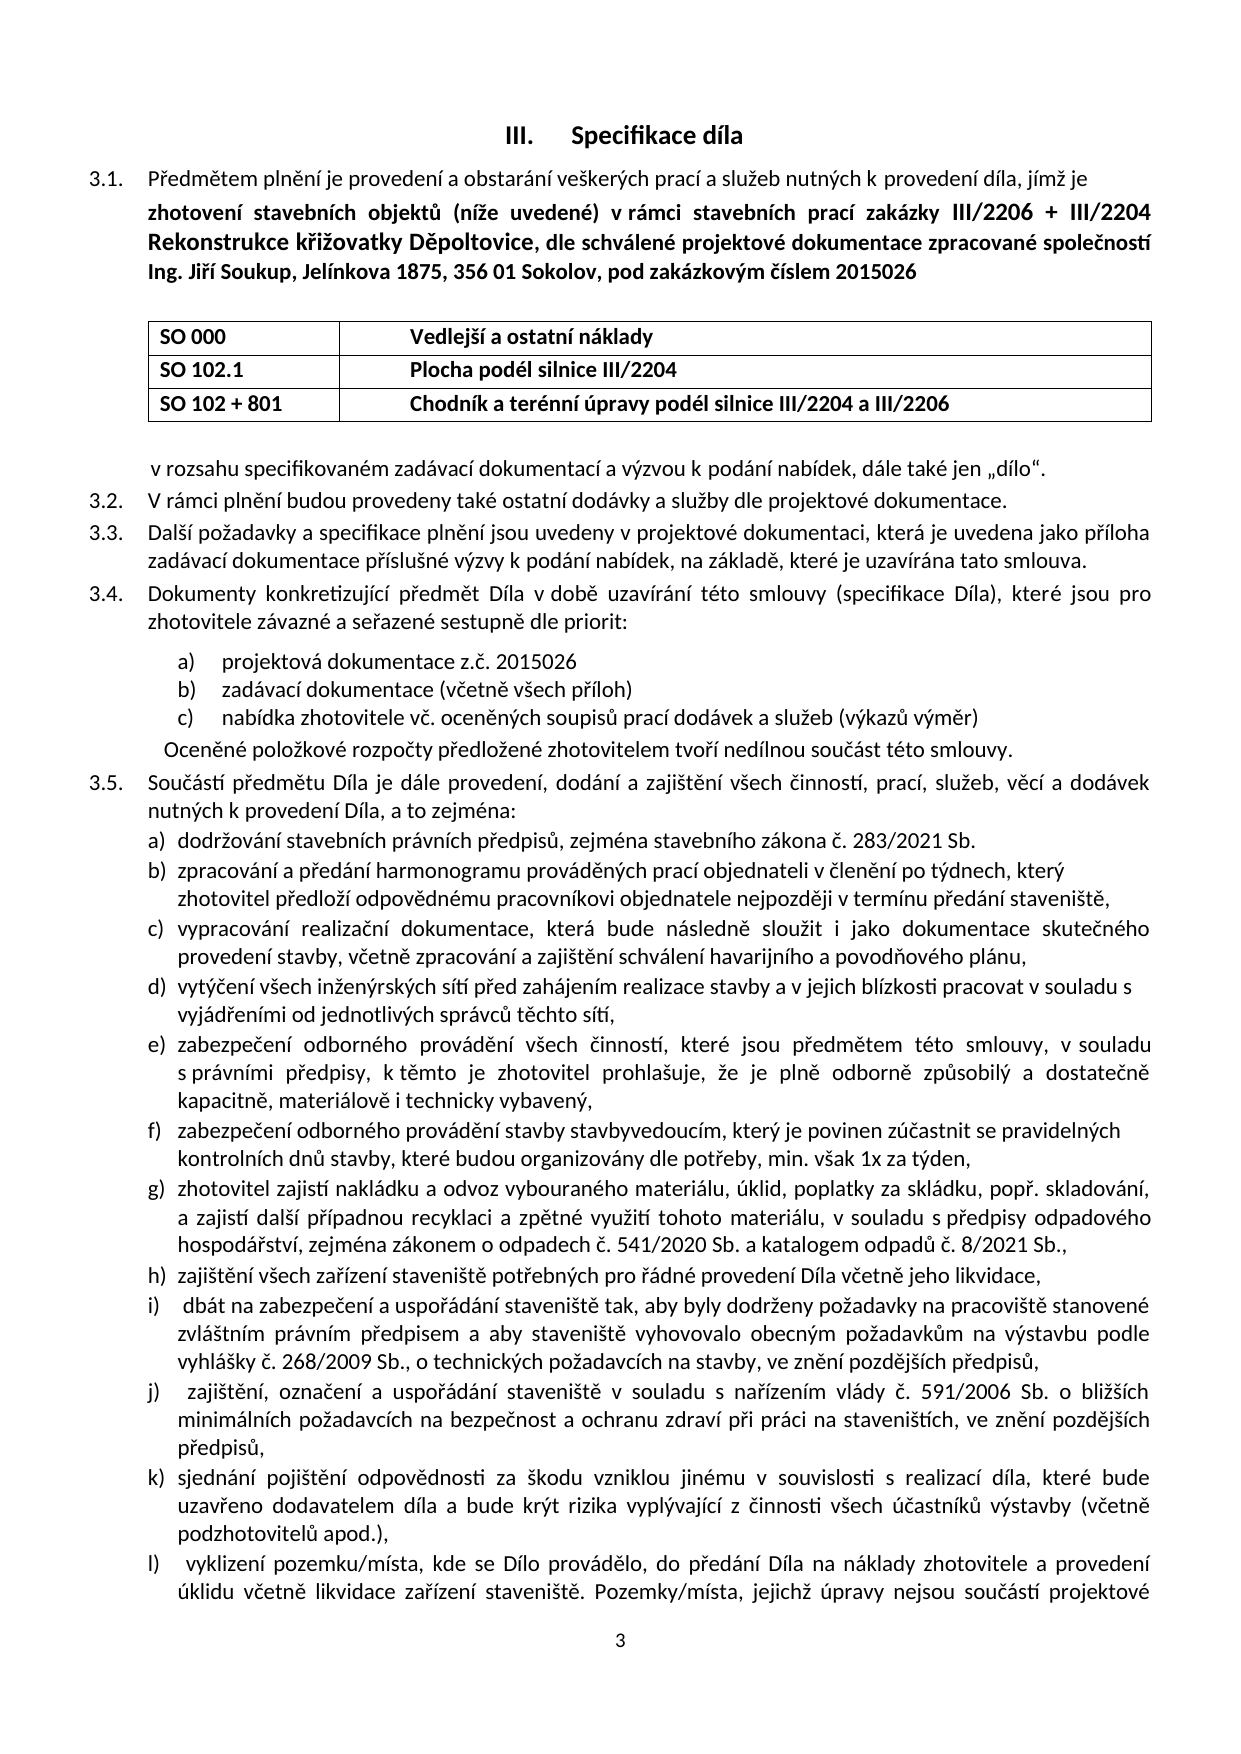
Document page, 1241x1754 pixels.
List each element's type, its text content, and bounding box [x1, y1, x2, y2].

table_cell SO 102.1 [149, 356, 339, 388]
text Oceněné položkové rozpočty předložené zhotovitelem tvoří nedílnou součást této smlouvy. [164, 736, 1152, 763]
list Dokumenty konkretizující předmět Díla v době uzavírání této smlouvy (specifikace Díla), které jsou pro zhotovitele závazné a seřazené sestupně dle priorit: [89, 579, 1152, 635]
table_cell Chodník a terénní úpravy podél silnice III/2204 a III/2206 [340, 389, 1151, 421]
list zhotovitel zajistí nakládku a odvoz vybouraného materiálu, úklid, poplatky za skládku, popř. skladování, a zajistí další případnou recyklaci a zpětné využití tohoto materiálu, v souladu s předpisy odpadového hospodářství, zejména zákonem o odpadech č. 541/2020 Sb. a katalogem odpadů č. 8/2021 Sb., [148, 1174, 1152, 1259]
list dbát na zabezpečení a uspořádání staveniště tak, aby byly dodrženy požadavky na pracoviště stanovené zvláštním právním předpisem a aby staveniště vyhovovalo obecným požadavkům na výstavbu podle vyhlášky č. 268/2009 Sb., o technických požadavcích na stavby, ve znění pozdějších předpisů, [148, 1291, 1152, 1375]
list zpracování a předání harmonogramu prováděných prací objednateli v členění po týdnech, který zhotovitel předloží odpovědnému pracovníkovi objednatele nejpozději v termínu předání staveniště, [148, 856, 1152, 912]
list projektová dokumentace z.č. 2015026 [177, 647, 1152, 675]
list zabezpečení odborného provádění všech činností, které jsou předmětem této smlouvy, v souladu s právními předpisy, k těmto je zhotovitel prohlašuje, že je plně odborně způsobilý a dostatečně kapacitně, materiálově i technicky vybavený, [148, 1030, 1152, 1114]
subtitle Specifikace díla [126, 118, 1152, 151]
list Předmětem plnění je provedení a obstarání veškerých prací a služeb nutných k provedení díla, jímž je [89, 164, 1152, 192]
list zajištění všech zařízení staveniště potřebných pro řádné provedení Díla včetně jeho likvidace, [148, 1261, 1152, 1289]
text zhotovení stavebních objektů (níže uvedené) v rámci stavebních prací zakázky III/2206 + III/2204 Rekonstrukce křižovatky Děpoltovice, dle schválené projektové dokumentace zpracované společností Ing. Jiří Soukup, Jelínkova 1875, 356 01 Sokolov, pod zakázkovým číslem 2015026 [148, 196, 1152, 285]
table_cell SO 102 + 801 [149, 389, 339, 421]
list sjednání pojištění odpovědnosti za škodu vzniklou jinému v souvislosti s realizací díla, které bude uzavřeno dodavatelem díla a bude krýt rizika vyplývající z činnosti všech účastníků výstavby (včetně podzhotovitelů apod.), [148, 1463, 1152, 1547]
list vytýčení všech inženýrských sítí před zahájením realizace stavby a v jejich blízkosti pracovat v souladu s vyjádřeními od jednotlivých správců těchto sítí, [148, 972, 1152, 1028]
list vypracování realizační dokumentace, která bude následně sloužit i jako dokumentace skutečného provedení stavby, včetně zpracování a zajištění schválení havarijního a povodňového plánu, [148, 914, 1152, 970]
list nabídka zhotovitele vč. oceněných soupisů prací dodávek a služeb (výkazů výměr) [177, 703, 1152, 731]
text v rozsahu specifikovaném zadávací dokumentací a výzvou k podání nabídek, dále také jen „dílo“. [89, 454, 1152, 482]
list dodržování stavebních právních předpisů, zejména stavebního zákona č. 283/2021 Sb. [148, 826, 1152, 854]
list zajištění, označení a uspořádání staveniště v souladu s nařízením vlády č. 591/2006 Sb. o bližších minimálních požadavcích na bezpečnost a ochranu zdraví při práci na staveništích, ve znění pozdějších předpisů, [148, 1377, 1152, 1461]
list V rámci plnění budou provedeny také ostatní dodávky a služby dle projektové dokumentace. [89, 486, 1152, 514]
list zabezpečení odborného provádění stavby stavbyvedoucím, který je povinen zúčastnit se pravidelných kontrolních dnů stavby, které budou organizovány dle potřeby, min. však 1x za týden, [148, 1116, 1152, 1172]
list Součástí předmětu Díla je dále provedení, dodání a zajištění všech činností, prací, služeb, věcí a dodávek nutných k provedení Díla, a to zejména: [89, 768, 1152, 824]
table_header Vedlejší a ostatní náklady [340, 322, 1151, 354]
table_cell Plocha podél silnice III/2204 [340, 356, 1151, 388]
list Další požadavky a specifikace plnění jsou uvedeny v projektové dokumentaci, která je uvedena jako příloha zadávací dokumentace příslušné výzvy k podání nabídek, na základě, které je uzavírána tato smlouva. [89, 518, 1152, 574]
table_header SO 000 [149, 322, 339, 354]
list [148, 1549, 1152, 1605]
list zadávací dokumentace (včetně všech příloh) [177, 675, 1152, 703]
